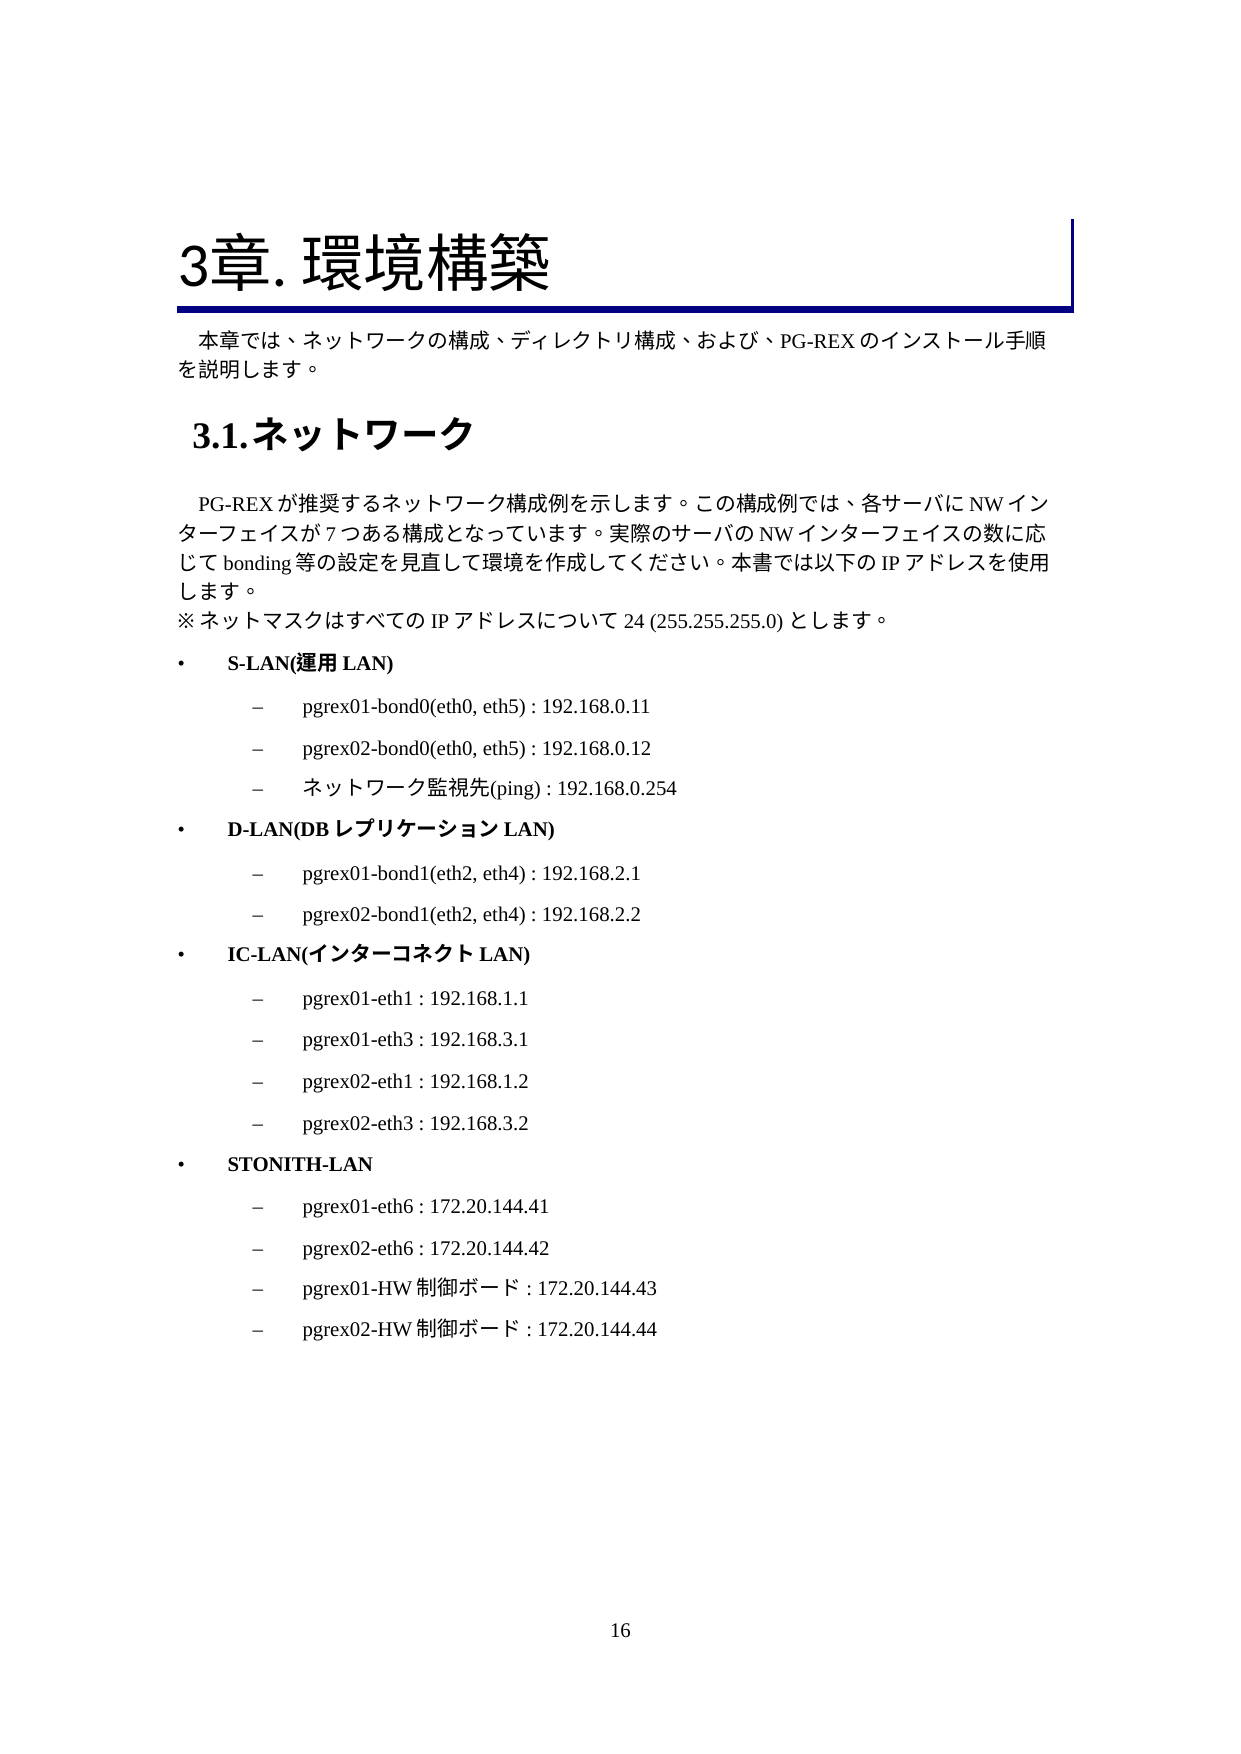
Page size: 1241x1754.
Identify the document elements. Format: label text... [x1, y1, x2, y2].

list STONITH-LAN [177, 1147, 1054, 1176]
text PG-REXが推奨するネットワーク構成例を示します。この構成例では、各サーバにNWインターフェイスが7つある構成となっています。実際のサーバのNWインターフェイスの数に応じてbonding等の設定を見直して環境を作成してください。本書では以下のIPアドレスを使用します。 [177, 489, 1054, 605]
subtitle ネットワーク [192, 408, 1063, 459]
list pgrex01-eth6 : 172.20.144.41 [252, 1189, 1054, 1218]
list pgrex02-bond1(eth2, eth4) : 192.168.2.2 [252, 897, 1054, 926]
list pgrex02-eth1 : 192.168.1.2 [252, 1064, 1054, 1093]
text ※ ネットマスクはすべてのIPアドレスについて24 (255.255.255.0) とします。 [177, 605, 1054, 634]
list IC-LAN(インターコネクトLAN) [177, 939, 1054, 968]
list S-LAN(運用LAN) [177, 647, 1054, 676]
list pgrex02-bond0(eth0, eth5) : 192.168.0.12 [252, 730, 1054, 759]
list pgrex02-eth3 : 192.168.3.2 [252, 1105, 1054, 1134]
subtitle 環境構築 [177, 219, 1071, 306]
list pgrex01-HW制御ボード : 172.20.144.43 [252, 1272, 1054, 1301]
list pgrex02-HW制御ボード : 172.20.144.44 [252, 1314, 1054, 1343]
list pgrex01-bond1(eth2, eth4) : 192.168.2.1 [252, 855, 1054, 884]
list ネットワーク監視先(ping) : 192.168.0.254 [252, 772, 1054, 801]
text 本章では、ネットワークの構成、ディレクトリ構成、および、PG-REXのインストール手順を説明します。 [177, 325, 1054, 383]
list pgrex01-eth1 : 192.168.1.1 [252, 980, 1054, 1009]
list pgrex01-eth3 : 192.168.3.1 [252, 1022, 1054, 1051]
list pgrex01-bond0(eth0, eth5) : 192.168.0.11 [252, 689, 1054, 718]
list D-LAN(DBレプリケーションLAN) [177, 814, 1054, 843]
list pgrex02-eth6 : 172.20.144.42 [252, 1230, 1054, 1259]
